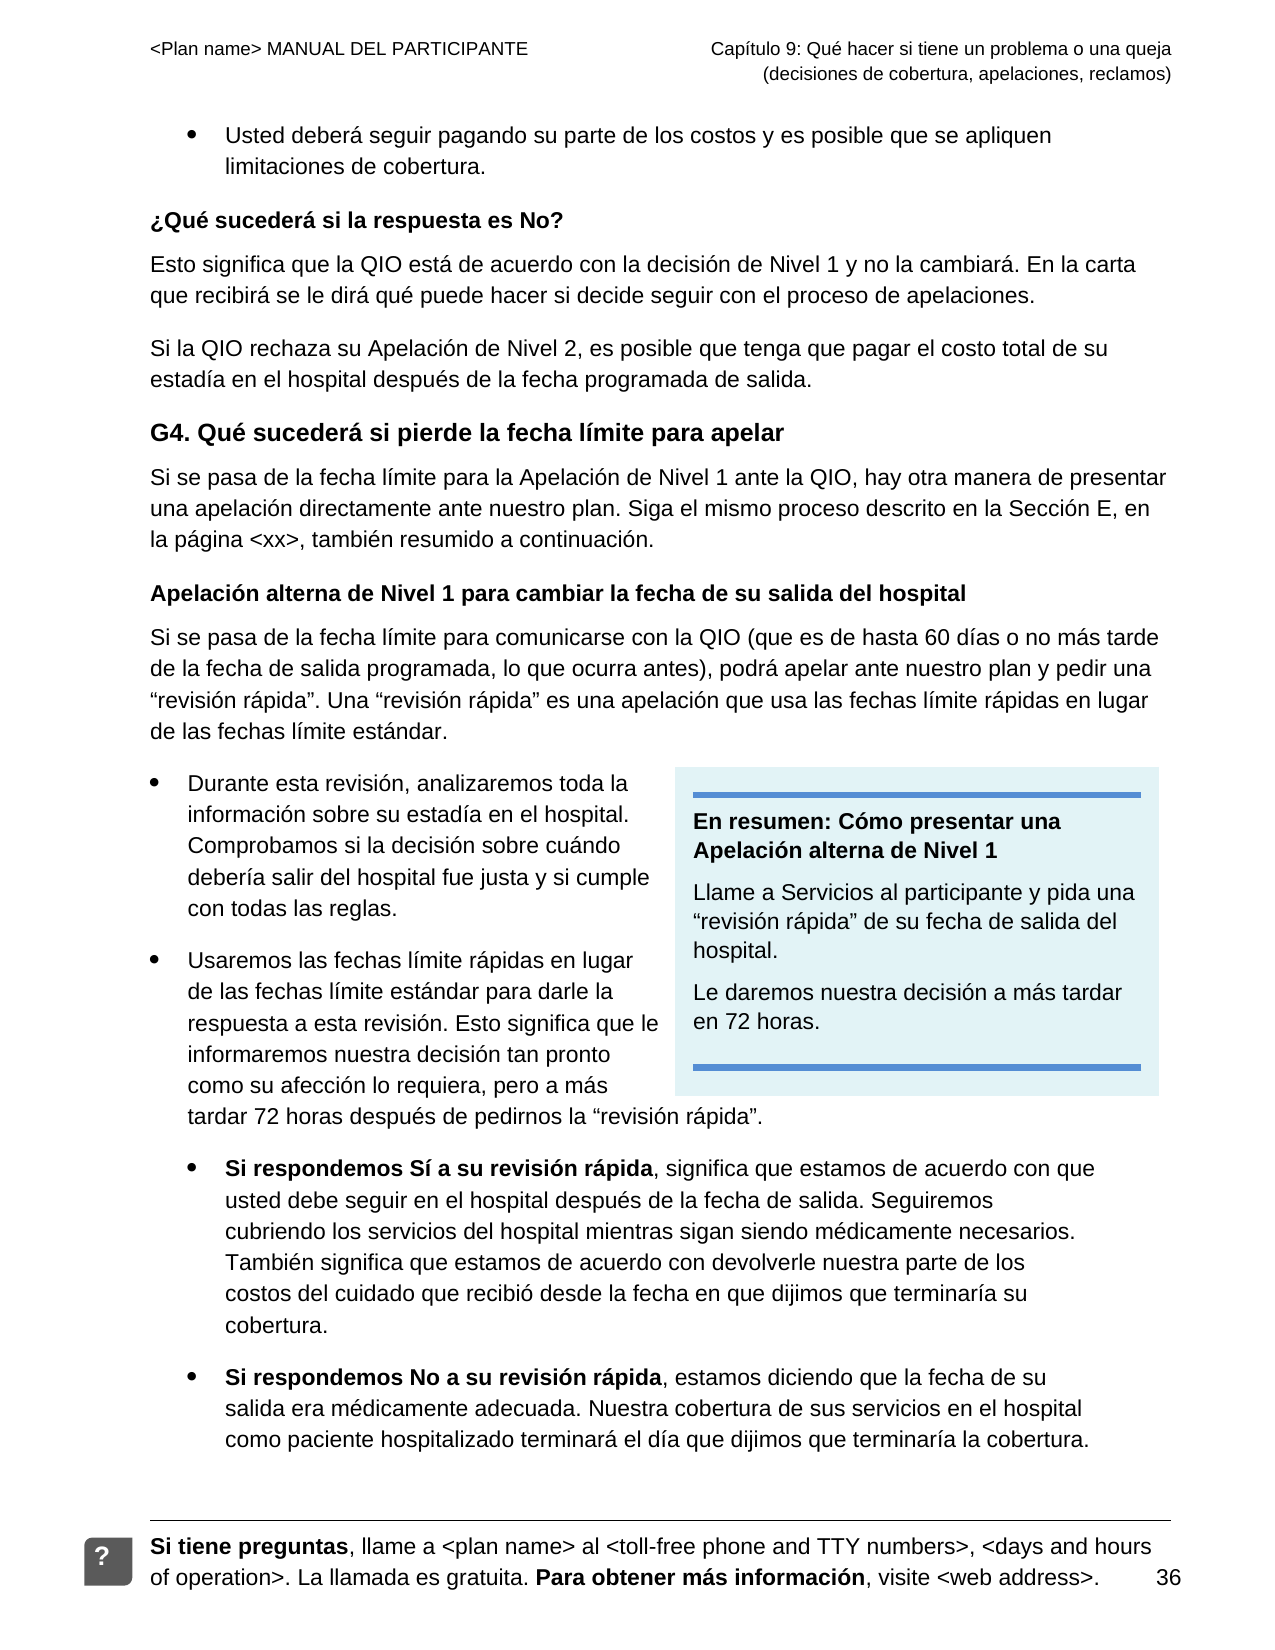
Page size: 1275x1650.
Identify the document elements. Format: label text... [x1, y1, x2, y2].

table_header En resumen: Cómo presentar una Apelación alterna de Nivel 1 Llame a Servicios al participante y pida una “revisión rápida” de su fecha de salida del hospital. Le daremos nuestra decisión a más tardar en 72 horas. [688, 779, 1146, 1083]
text Si se pasa de la fecha límite para comunicarse con la QIO (que es de hasta 60 días o no más tarde de la fecha de salida programada, lo que ocurra antes), podrá apelar ante nuestro plan y pedir una “revisión rápida”. Una “revisión rápida” es una apelación que usa las fechas límite rápidas en lugar de las fechas límite estándar. [150, 621, 1171, 746]
list Durante esta revisión, analizaremos toda la información sobre su estadía en el hospital. Comprobamos si la decisión sobre cuándo debería salir del hospital fue justa y si cumple con todas las reglas. [150, 766, 687, 923]
list Si respondemos Sí a su revisión rápida, significa que estamos de acuerdo con que usted debe seguir en el hospital después de la fecha de salida. Seguiremos cubriendo los servicios del hospital mientras sigan siendo médicamente necesarios. También significa que estamos de acuerdo con devolverle nuestra parte de los costos del cuidado que recibió desde la fecha en que dijimos que terminaría su cobertura. [187, 1152, 1096, 1339]
subtitle ¿Qué sucederá si la respuesta es No? [150, 202, 1096, 235]
text Esto significa que la QIO está de acuerdo con la decisión de Nivel 1 y no la cambiará. En la carta que recibirá se le dirá qué puede hacer si decide seguir con el proceso de apelaciones. [150, 248, 1171, 310]
list Usaremos las fechas límite rápidas en lugar de las fechas límite estándar para darle la respuesta a esta revisión. Esto significa que le informaremos nuestra decisión tan pronto como su afección lo requiera, pero a más tardar 72 horas después de pedirnos la “revisión rápida”. [150, 943, 1096, 1131]
subtitle G4. Qué sucederá si pierde la fecha límite para apelar [150, 414, 1096, 448]
list Usted deberá seguir pagando su parte de los costos y es posible que se apliquen limitaciones de cobertura. [187, 118, 1096, 181]
subtitle Apelación alterna de Nivel 1 para cambiar la fecha de su salida del hospital [150, 575, 1096, 608]
list Si respondemos No a su revisión rápida, estamos diciendo que la fecha de su salida era médicamente adecuada. Nuestra cobertura de sus servicios en el hospital como paciente hospitalizado terminará el día que dijimos que terminaría la cobertura. [187, 1360, 1096, 1454]
text Si la QIO rechaza su Apelación de Nivel 2, es posible que tenga que pagar el costo total de su estadía en el hospital después de la fecha programada de salida. [150, 331, 1171, 393]
text Si se pasa de la fecha límite para la Apelación de Nivel 1 ante la QIO, hay otra manera de presentar una apelación directamente ante nuestro plan. Siga el mismo proceso descrito en la Sección E, en la página <xx>, también resumido a continuación. [150, 460, 1171, 554]
